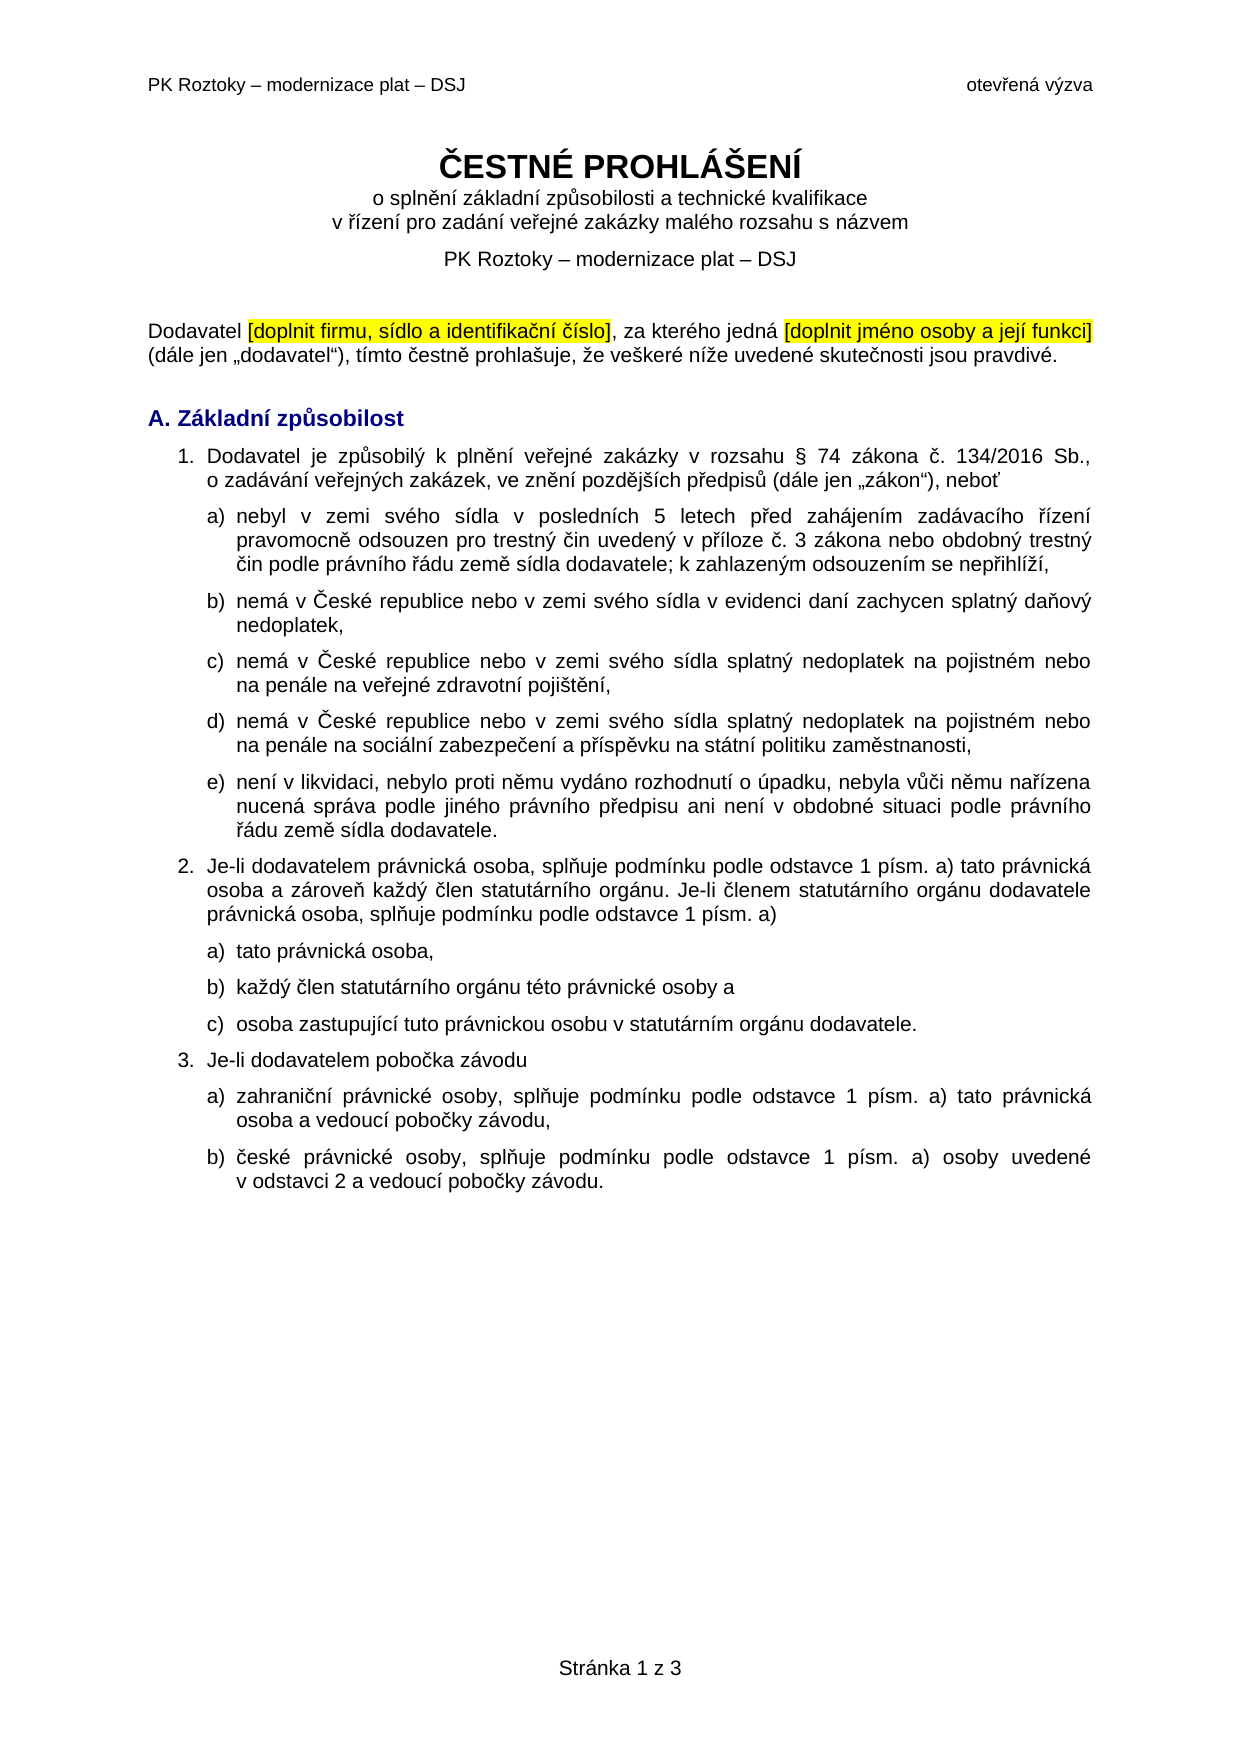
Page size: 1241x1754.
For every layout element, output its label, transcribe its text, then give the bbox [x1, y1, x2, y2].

text nemá v České republice nebo v zemi svého sídla v evidenci daní zachycen splatný daňový nedoplatek, [207, 588, 1093, 636]
text tato právnická osoba, [207, 938, 1093, 962]
subtitle Základní způsobilost [148, 405, 1093, 431]
text Dodavatel [doplnit firmu, sídlo a identifikační číslo], za kterého jedná [doplnit jméno osoby a její funkci] (dále jen „dodavatel“), tímto čestně prohlašuje, že veškeré níže uvedené skutečnosti jsou pravdivé. [148, 319, 1093, 367]
text Dodavatel je způsobilý k plnění veřejné zakázky v rozsahu § 74 zákona č. 134/2016 Sb., o zadávání veřejných zakázek, ve znění pozdějších předpisů (dále jen „zákon“), neboť [177, 444, 1093, 492]
text zahraniční právnické osoby, splňuje podmínku podle odstavce 1 písm. a) tato právnická osoba a vedoucí pobočky závodu, [207, 1084, 1093, 1132]
text o splnění základní způsobilosti a technické kvalifikace v řízení pro zadání veřejné zakázky malého rozsahu s názvem [148, 186, 1093, 234]
text Je-li dodavatelem pobočka závodu [177, 1048, 1093, 1072]
text nemá v České republice nebo v zemi svého sídla splatný nedoplatek na pojistném nebo na penále na veřejné zdravotní pojištění, [207, 649, 1093, 697]
text nebyl v zemi svého sídla v posledních 5 letech před zahájením zadávacího řízení pravomocně odsouzen pro trestný čin uvedený v příloze č. 3 zákona nebo obdobný trestný čin podle právního řádu země sídla dodavatele; k zahlazeným odsouzením se nepřihlíží, [207, 504, 1093, 576]
text Je-li dodavatelem právnická osoba, splňuje podmínku podle odstavce 1 písm. a) tato právnická osoba a zároveň každý člen statutárního orgánu. Je-li členem statutárního orgánu dodavatele právnická osoba, splňuje podmínku podle odstavce 1 písm. a) [177, 854, 1093, 926]
text osoba zastupující tuto právnickou osobu v statutárním orgánu dodavatele. [207, 1011, 1093, 1035]
text není v likvidaci, nebylo proti němu vydáno rozhodnutí o úpadku, nebyla vůči němu nařízena nucená správa podle jiného právního předpisu ani není v obdobné situaci podle právního řádu země sídla dodavatele. [207, 770, 1093, 842]
text PK Roztoky – modernizace plat – DSJ [148, 246, 1093, 270]
text české právnické osoby, splňuje podmínku podle odstavce 1 písm. a) osoby uvedené v odstavci 2 a vedoucí pobočky závodu. [207, 1145, 1093, 1193]
text nemá v České republice nebo v zemi svého sídla splatný nedoplatek na pojistném nebo na penále na sociální zabezpečení a příspěvku na státní politiku zaměstnanosti, [207, 709, 1093, 757]
text každý člen statutárního orgánu této právnické osoby a [207, 975, 1093, 999]
text ČESTNÉ PROHLÁŠENÍ [148, 148, 1093, 186]
